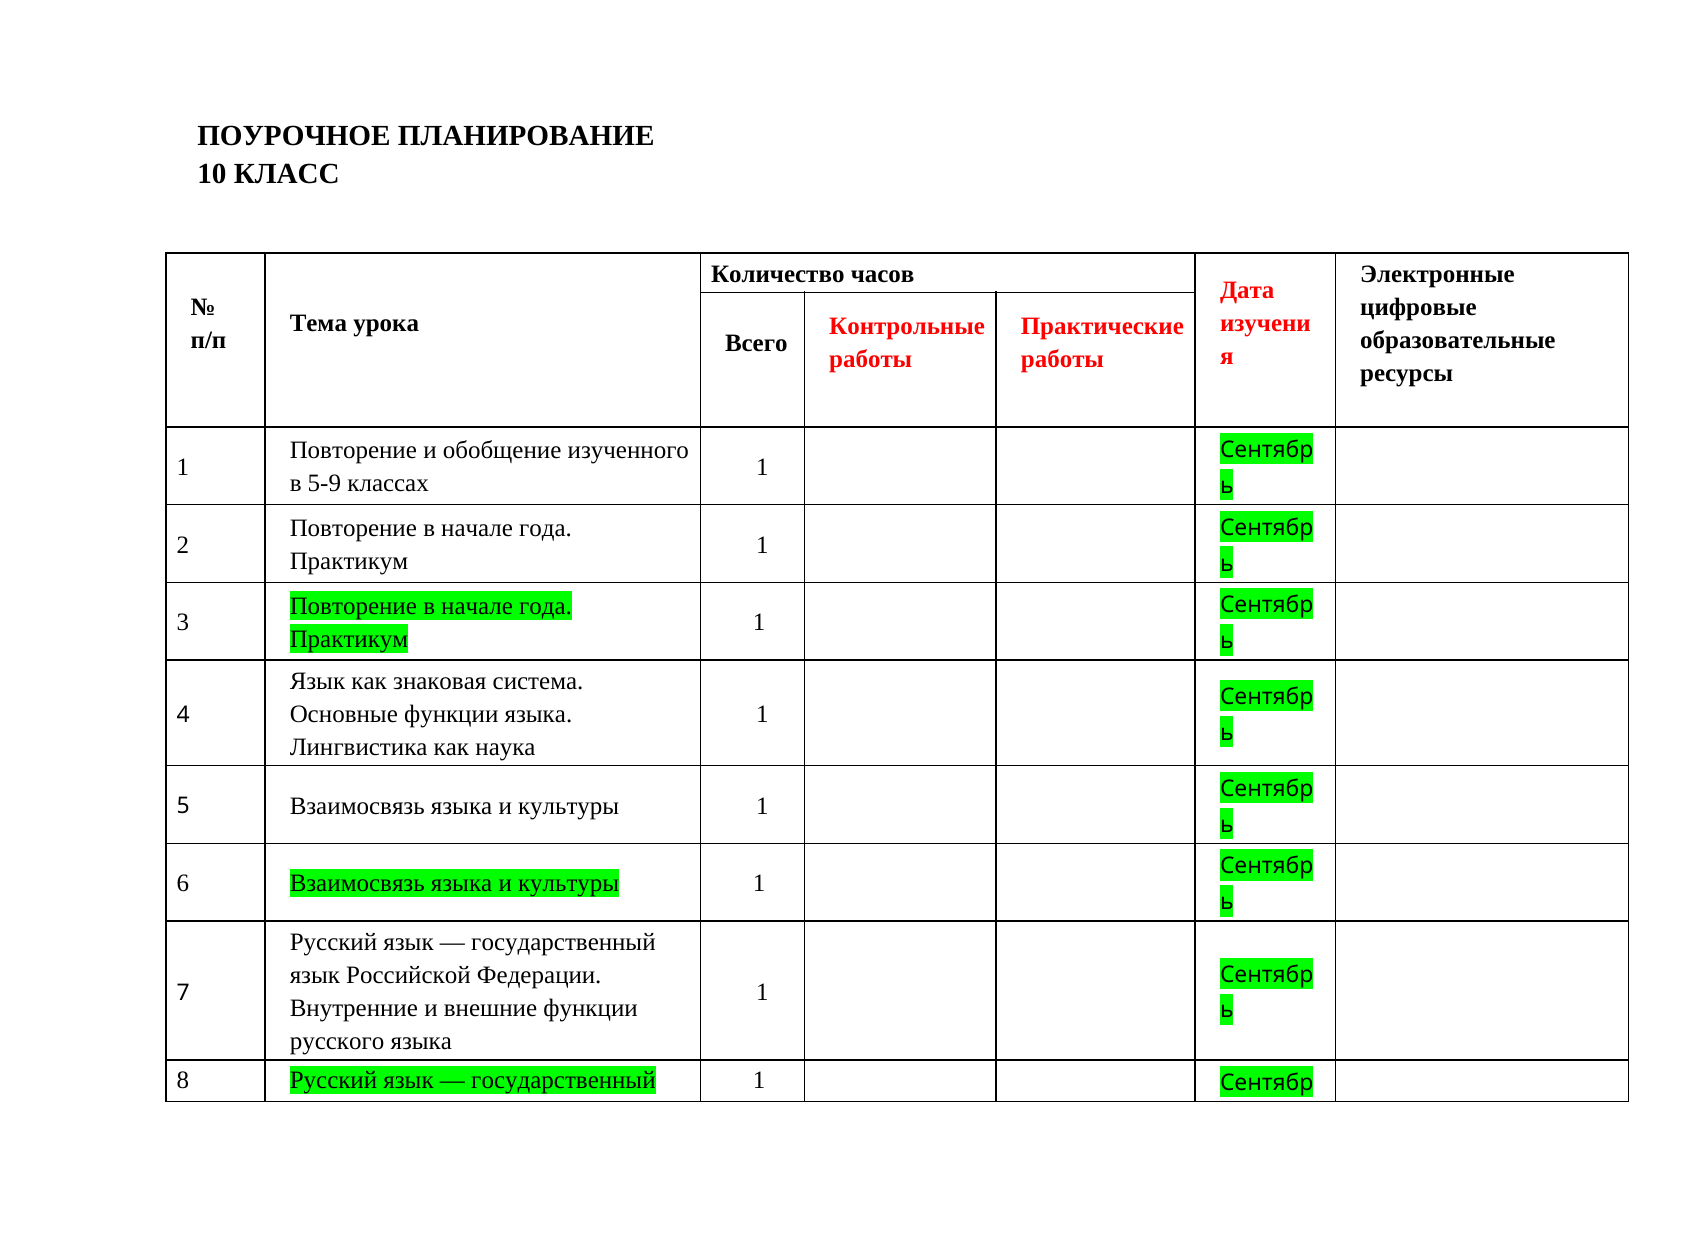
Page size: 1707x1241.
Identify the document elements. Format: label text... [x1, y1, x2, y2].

table_cell Сентябрь [1196, 583, 1335, 659]
table_cell 7 [167, 922, 264, 1059]
table_cell [805, 505, 995, 582]
table_cell [997, 505, 1194, 582]
table_cell Язык как знаковая система. Основные функции языка. Лингвистика как наука [266, 661, 700, 765]
table_cell [805, 661, 995, 765]
table_cell [997, 661, 1194, 765]
table_cell 4 [167, 661, 264, 765]
table_header Дата изучения [1196, 254, 1335, 426]
table_cell Взаимосвязь языка и культуры [266, 766, 700, 843]
table_cell 8 [167, 1061, 264, 1101]
table_cell 5 [167, 766, 264, 843]
table_cell [1336, 583, 1628, 659]
table_cell Повторение в начале года. Практикум [266, 505, 700, 582]
table_cell [997, 1061, 1194, 1101]
table_cell [1336, 661, 1628, 765]
table_cell [805, 583, 995, 659]
table_cell Сентябрь [1196, 505, 1335, 582]
table_cell Сентябрь [1196, 766, 1335, 843]
table_cell [997, 922, 1194, 1059]
table_cell Сентябрь [1196, 922, 1335, 1059]
table_cell 1 [701, 766, 804, 843]
table_cell 6 [167, 844, 264, 920]
table_cell [805, 766, 995, 843]
table_header Электронные цифровые образовательные ресурсы [1336, 254, 1628, 426]
table_cell Всего [701, 293, 804, 426]
table_cell 1 [701, 505, 804, 582]
table_cell [997, 428, 1194, 504]
table_cell [997, 844, 1194, 920]
table_header Тема урока [266, 254, 700, 426]
text ПОУРОЧНОЕ ПЛАНИРОВАНИЕ [190, 118, 1618, 152]
table_cell 1 [167, 428, 264, 504]
table_cell 1 [701, 1061, 804, 1101]
table_cell 1 [701, 844, 804, 920]
table_cell [805, 844, 995, 920]
table_cell [1336, 1061, 1628, 1101]
table_cell Сентябрь [1196, 428, 1335, 504]
table_cell 1 [701, 428, 804, 504]
table_header Количество часов [701, 254, 1194, 291]
table_header № п/п [167, 254, 264, 426]
table_cell [1336, 428, 1628, 504]
table_cell [1336, 505, 1628, 582]
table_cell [266, 1061, 700, 1101]
table_cell 1 [701, 922, 804, 1059]
table_cell [1336, 766, 1628, 843]
table_cell [1336, 922, 1628, 1059]
table_cell [1336, 844, 1628, 920]
table_cell [805, 428, 995, 504]
table_cell Сентябрь [1196, 661, 1335, 765]
table_cell [805, 1061, 995, 1101]
table_cell Практические работы [997, 293, 1194, 426]
table_cell Сентябрь [1196, 1061, 1335, 1101]
table_cell 1 [701, 661, 804, 765]
table_cell [805, 922, 995, 1059]
table_cell Повторение и обобщение изученного в 5-9 классах [266, 428, 700, 504]
table_cell 3 [167, 583, 264, 659]
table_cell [266, 922, 700, 1059]
table_cell [997, 766, 1194, 843]
table_cell 2 [167, 505, 264, 582]
table_cell 1 [701, 583, 804, 659]
text 10 КЛАСС [190, 157, 1618, 190]
table_cell [997, 583, 1194, 659]
table_cell Взаимосвязь языка и культуры [266, 844, 700, 920]
table_cell Повторение в начале года. Практикум [266, 583, 700, 659]
table_cell Контрольные работы [805, 293, 995, 426]
table_cell Сентябрь [1196, 844, 1335, 920]
